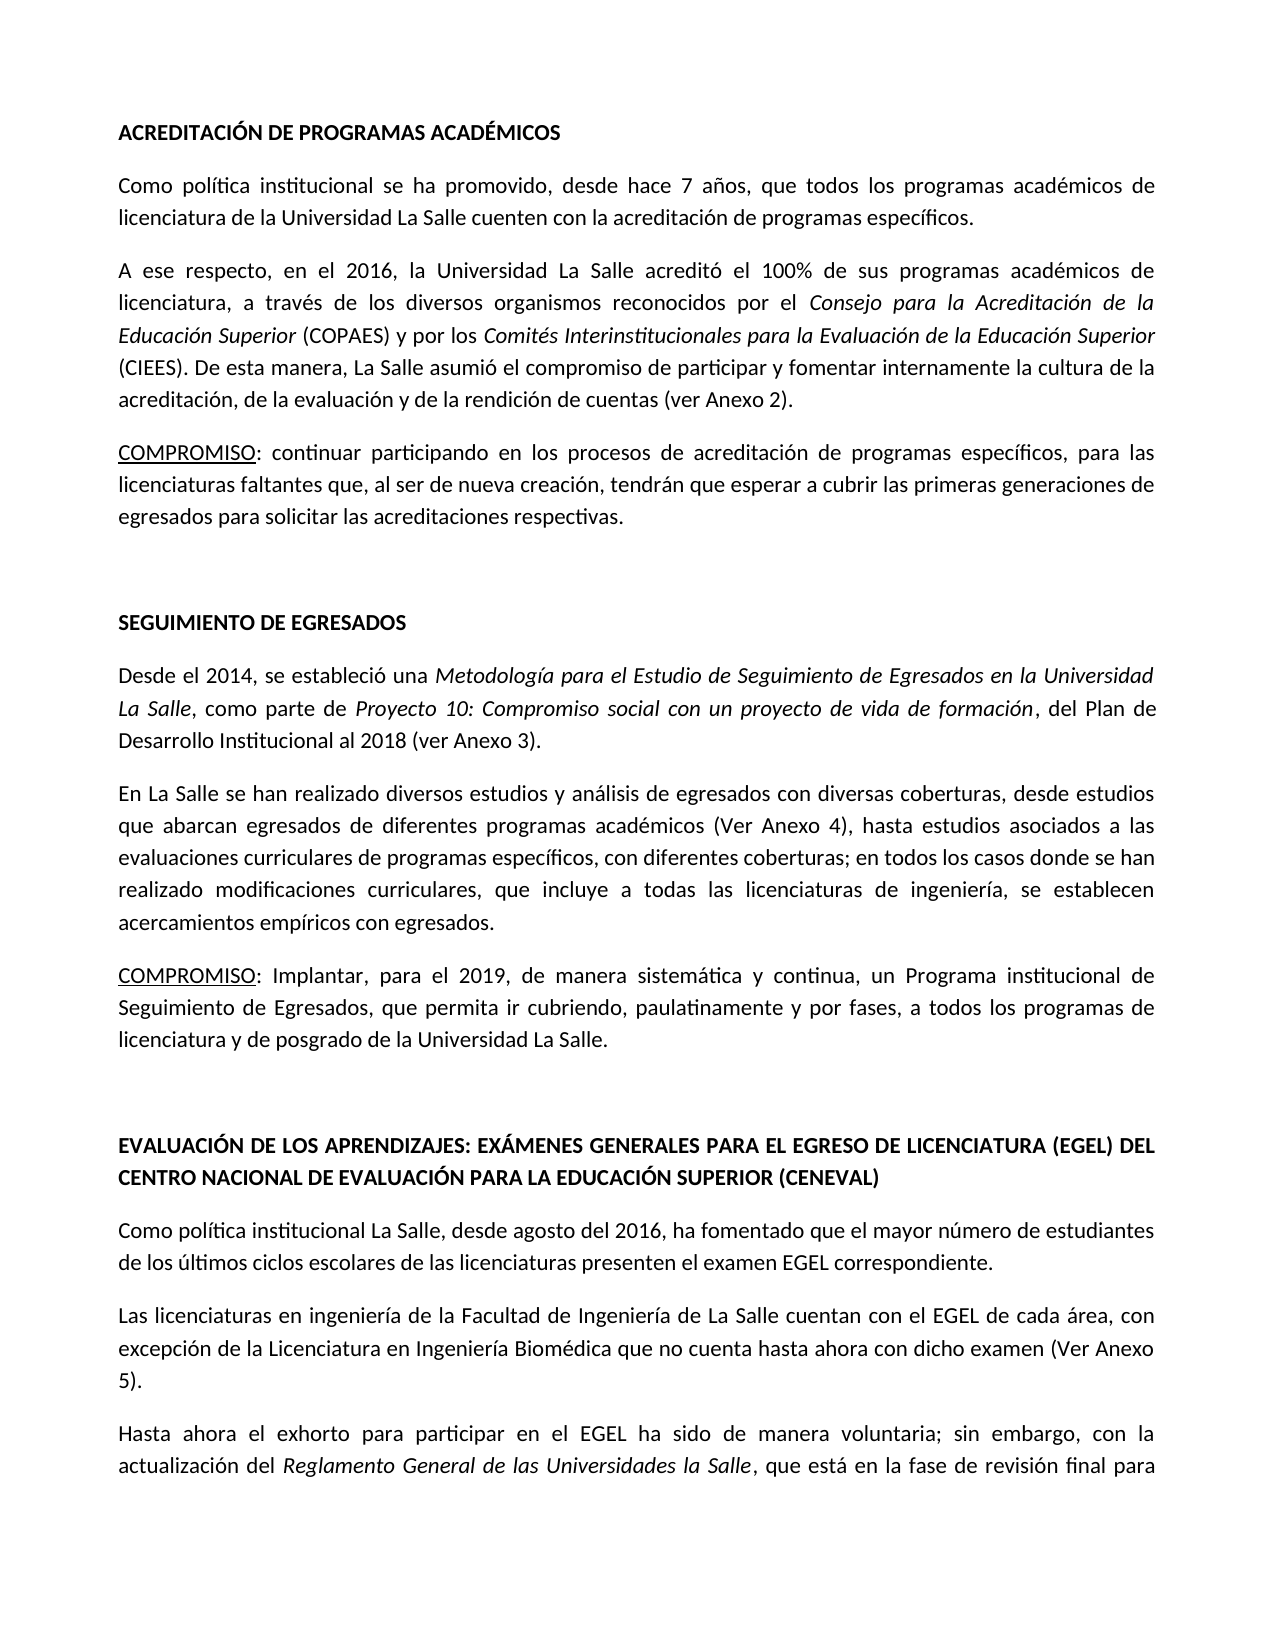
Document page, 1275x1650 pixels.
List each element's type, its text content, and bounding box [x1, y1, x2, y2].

text Las licenciaturas en ingeniería de la Facultad de Ingeniería de La Salle cuentan con el EGEL de cada área, con excepción de la Licenciatura en Ingeniería Biomédica que no cuenta hasta ahora con dicho examen (Ver Anexo 5). [118, 1302, 1157, 1394]
text En La Salle se han realizado diversos estudios y análisis de egresados con diversas coberturas, desde estudios que abarcan egresados de diferentes programas académicos (Ver Anexo 4), hasta estudios asociados a las evaluaciones curriculares de programas específicos, con diferentes coberturas; en todos los casos donde se han realizado modificaciones curriculares, que incluye a todas las licenciaturas de ingeniería, se establecen acercamientos empíricos con egresados. [118, 779, 1157, 936]
text COMPROMISO: Implantar, para el 2019, de manera sistemática y continua, un Programa institucional de Seguimiento de Egresados, que permita ir cubriendo, paulatinamente y por fases, a todos los programas de licenciatura y de posgrado de la Universidad La Salle. [118, 961, 1157, 1053]
text COMPROMISO: continuar participando en los procesos de acreditación de programas específicos, para las licenciaturas faltantes que, al ser de nueva creación, tendrán que esperar a cubrir las primeras generaciones de egresados para solicitar las acreditaciones respectivas. [118, 438, 1157, 531]
text Como política institucional se ha promovido, desde hace 7 años, que todos los programas académicos de licenciatura de la Universidad La Salle cuenten con la acreditación de programas específicos. [118, 171, 1157, 231]
text SEGUIMIENTO DE EGRESADOS [118, 608, 1157, 637]
text ACREDITACIÓN DE PROGRAMAS ACADÉMICOS [118, 118, 1157, 146]
text Desde el 2014, se estableció una Metodología para el Estudio de Seguimiento de Egresados en la Universidad La Salle, como parte de Proyecto 10: Compromiso social con un proyecto de vida de formación, del Plan de Desarrollo Institucional al 2018 (ver Anexo 3). [118, 662, 1157, 754]
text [118, 1419, 1157, 1479]
text EVALUACIÓN DE LOS APRENDIZAJES: EXÁMENES GENERALES PARA EL EGRESO DE LICENCIATURA (EGEL) DEL CENTRO NACIONAL DE EVALUACIÓN PARA LA EDUCACIÓN SUPERIOR (CENEVAL) [118, 1131, 1157, 1191]
text A ese respecto, en el 2016, la Universidad La Salle acreditó el 100% de sus programas académicos de licenciatura, a través de los diversos organismos reconocidos por el Consejo para la Acreditación de la Educación Superior (COPAES) y por los Comités Interinstitucionales para la Evaluación de la Educación Superior (CIEES). De esta manera, La Salle asumió el compromiso de participar y fomentar internamente la cultura de la acreditación, de la evaluación y de la rendición de cuentas (ver Anexo 2). [118, 256, 1157, 413]
text Como política institucional La Salle, desde agosto del 2016, ha fomentado que el mayor número de estudiantes de los últimos ciclos escolares de las licenciaturas presenten el examen EGEL correspondiente. [118, 1216, 1157, 1277]
